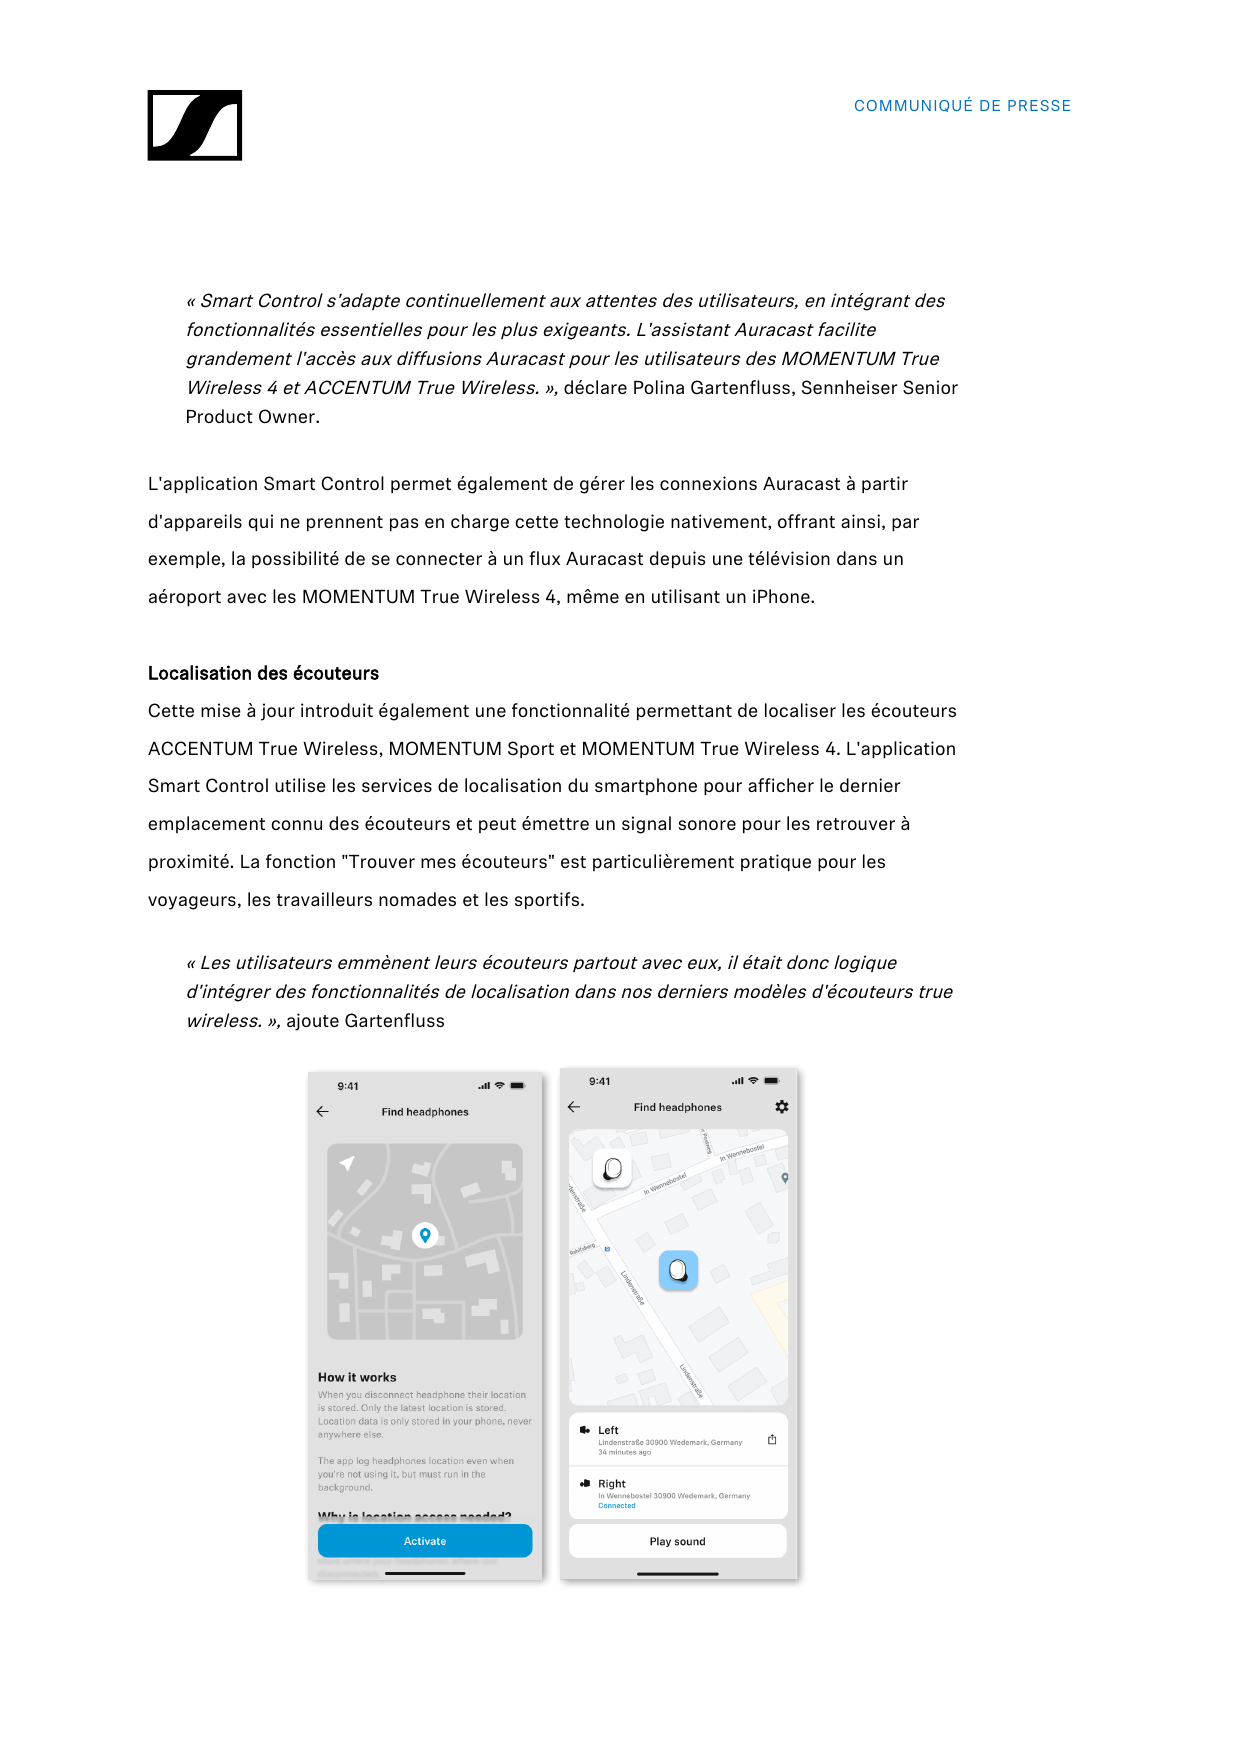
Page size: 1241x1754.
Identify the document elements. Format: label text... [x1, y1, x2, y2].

picture [560, 1068, 798, 1580]
text Cette mise à jour introduit également une fonctionnalité permettant de localiser les écouteurs ACCENTUM True Wireless, MOMENTUM Sport et MOMENTUM True Wireless 4. L'application Smart Control utilise les services de localisation du smartphone pour afficher le dernier emplacement connu des écouteurs et peut émettre un signal sonore pour les retrouver à proximité. La fonction "Trouver mes écouteurs" est particulièrement pratique pour les voyageurs, les travailleurs nomades et les sportifs. [148, 697, 968, 911]
text Localisation des écouteurs [148, 659, 968, 684]
picture [308, 1072, 542, 1580]
text « Smart Control s'adapte continuellement aux attentes des utilisateurs, en intégrant des fonctionnalités essentielles pour les plus exigeants. L'assistant Auracast facilite grandement l'accès aux diffusions Auracast pour les utilisateurs des MOMENTUM True Wireless 4 et ACCENTUM True Wireless. », déclare Polina Gartenfluss, Sennheiser Senior Product Owner. [185, 287, 963, 428]
text « Les utilisateurs emmènent leurs écouteurs partout avec eux, il était donc logique d'intégrer des fonctionnalités de localisation dans nos derniers modèles d'écouteurs true wireless. », ajoute Gartenfluss [185, 949, 963, 1032]
text L'application Smart Control permet également de gérer les connexions Auracast à partir d'appareils qui ne prennent pas en charge cette technologie nativement, offrant ainsi, par exemple, la possibilité de se connecter à un flux Auracast depuis une télévision dans un aéroport avec les MOMENTUM True Wireless 4, même en utilisant un iPhone. [148, 470, 968, 608]
